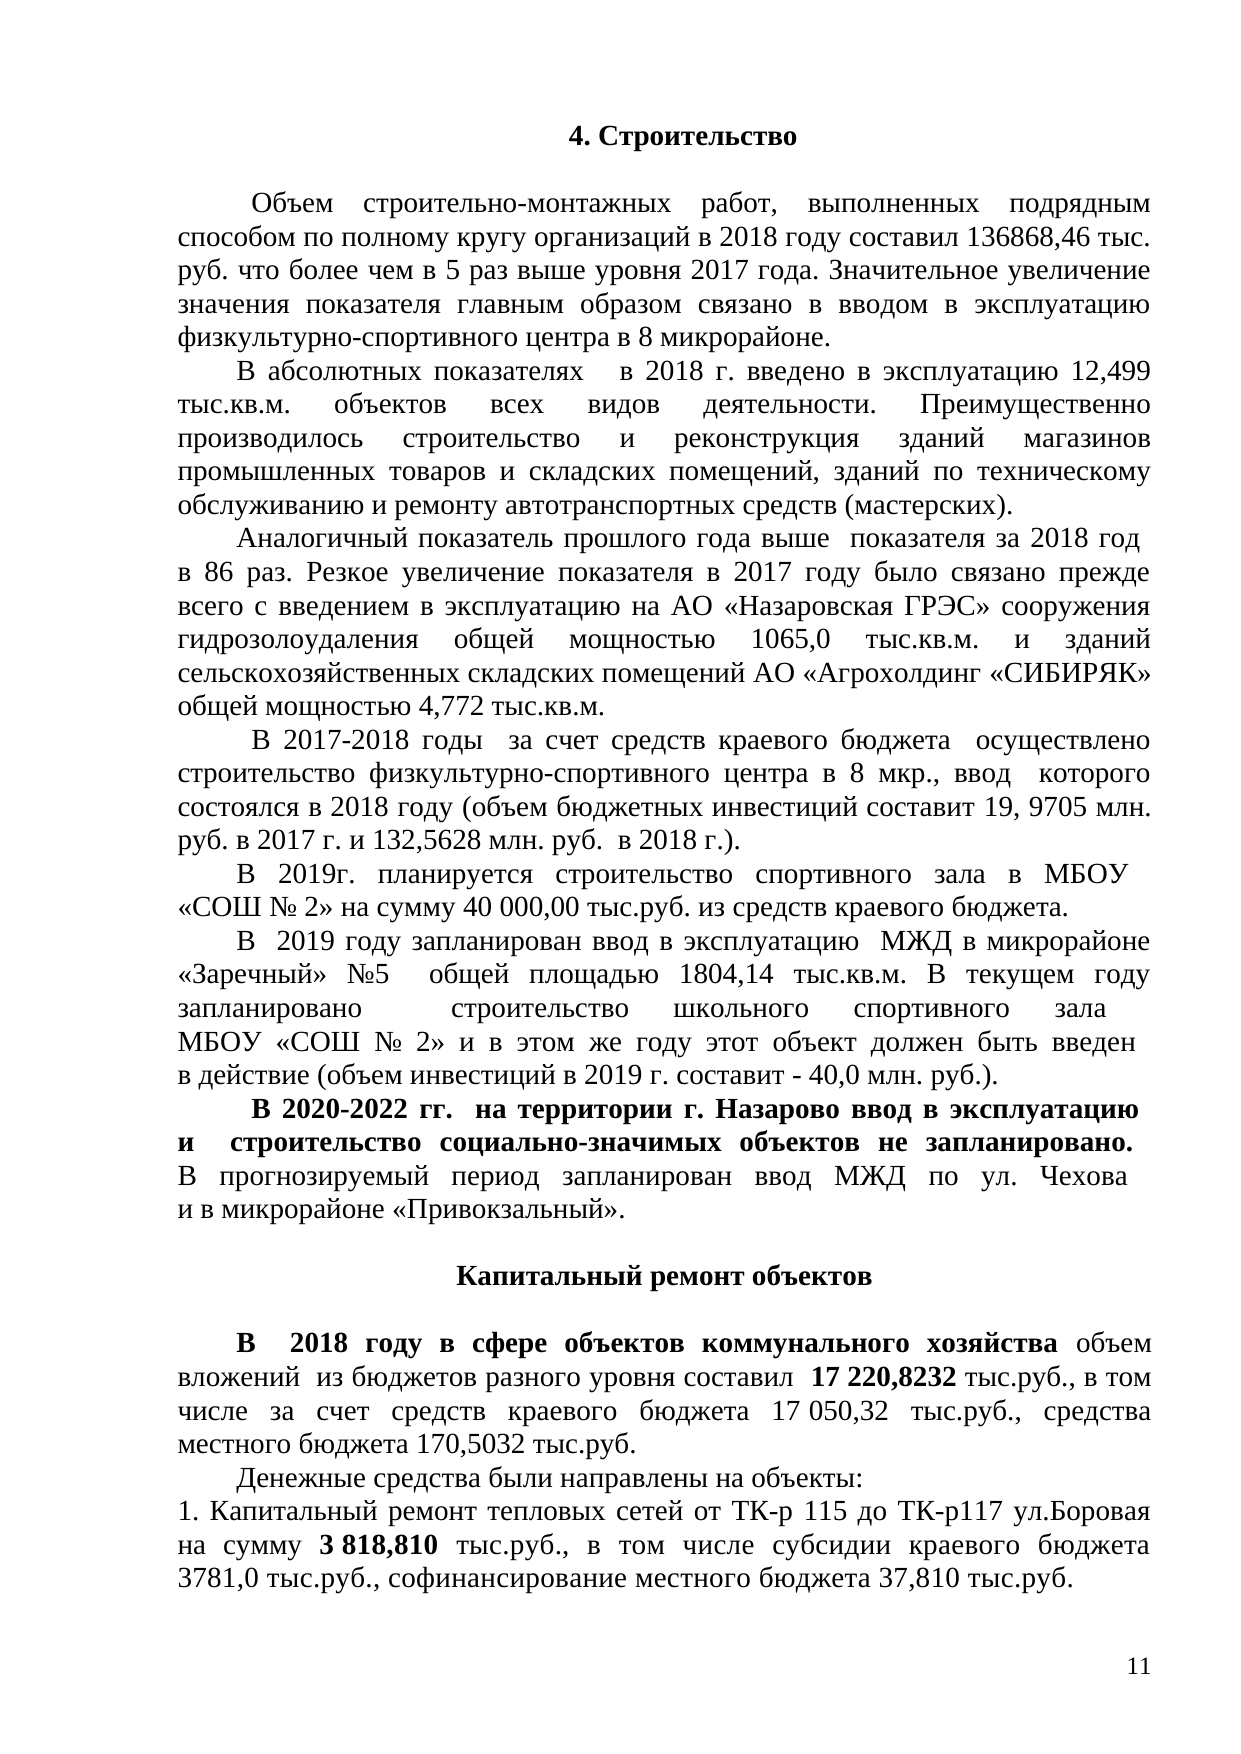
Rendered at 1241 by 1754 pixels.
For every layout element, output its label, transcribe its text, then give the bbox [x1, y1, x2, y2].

text В 2019 году запланирован ввод в эксплуатацию МЖД в микрорайоне «Заречный» №5 общей площадью 1804,14 тыс.кв.м. В текущем году запланировано строительство школьного спортивного зала МБОУ «СОШ № 2» и в этом же году этот объект должен быть введен в действие (объем инвестиций в 2019 г. составит - 40,0 млн. руб.). [177, 923, 1152, 1091]
text В абсолютных показателях в 2018 г. введено в эксплуатацию 12,499 тыс.кв.м. объектов всех видов деятельности. Преимущественно производилось строительство и реконструкция зданий магазинов промышленных товаров и складских помещений, зданий по техническому обслуживанию и ремонту автотранспортных средств (мастерских). [177, 353, 1152, 521]
text В 2017-2018 годы за счет средств краевого бюджета осуществлено строительство физкультурно-спортивного центра в 8 мкр., ввод которого состоялся в 2018 году (объем бюджетных инвестиций составит 19, 9705 млн. руб. в 2017 г. и 132,5628 млн. руб. в 2018 г.). [177, 722, 1152, 856]
text В 2020-2022 гг. на территории г. Назарово ввод в эксплуатацию и строительство социально-значимых объектов не запланировано. В прогнозируемый период запланирован ввод МЖД по ул. Чехова и в микрорайоне «Привокзальный». [177, 1091, 1152, 1225]
text Объем строительно-монтажных работ, выполненных подрядным способом по полному кругу организаций в 2018 году составил 136868,46 тыс. руб. что более чем в 5 раз выше уровня 2017 года. Значительное увеличение значения показателя главным образом связано в вводом в эксплуатацию физкультурно-спортивного центра в 8 микрорайоне. [177, 185, 1152, 353]
text Денежные средства были направлены на объекты: [177, 1460, 1152, 1493]
text В 2018 году в сфере объектов коммунального хозяйства объем вложений из бюджетов разного уровня составил 17 220,8232 тыс.руб., в том числе за счет средств краевого бюджета 17 050,32 тыс.руб., средства местного бюджета 170,5032 тыс.руб. [177, 1326, 1152, 1460]
title 4. Строительство [215, 118, 1152, 152]
text Капитальный ремонт объектов [177, 1258, 1152, 1292]
text Аналогичный показатель прошлого года выше показателя за 2018 год в 86 раз. Резкое увеличение показателя в 2017 году было связано прежде всего с введением в эксплуатацию на АО «Назаровская ГРЭС» сооружения гидрозолоудаления общей мощностью 1065,0 тыс.кв.м. и зданий сельскохозяйственных складских помещений АО «Агрохолдинг «СИБИРЯК» общей мощностью 4,772 тыс.кв.м. [177, 521, 1152, 722]
text 1. Капитальный ремонт тепловых сетей от ТК-р 115 до ТК-р117 ул.Боровая на сумму 3 818,810 тыс.руб., в том числе субсидии краевого бюджета 3781,0 тыс.руб., софинансирование местного бюджета 37,810 тыс.руб. [177, 1493, 1152, 1594]
text В 2019г. планируется строительство спортивного зала в МБОУ «СОШ № 2» на сумму 40 000,00 тыс.руб. из средств краевого бюджета. [177, 856, 1152, 923]
